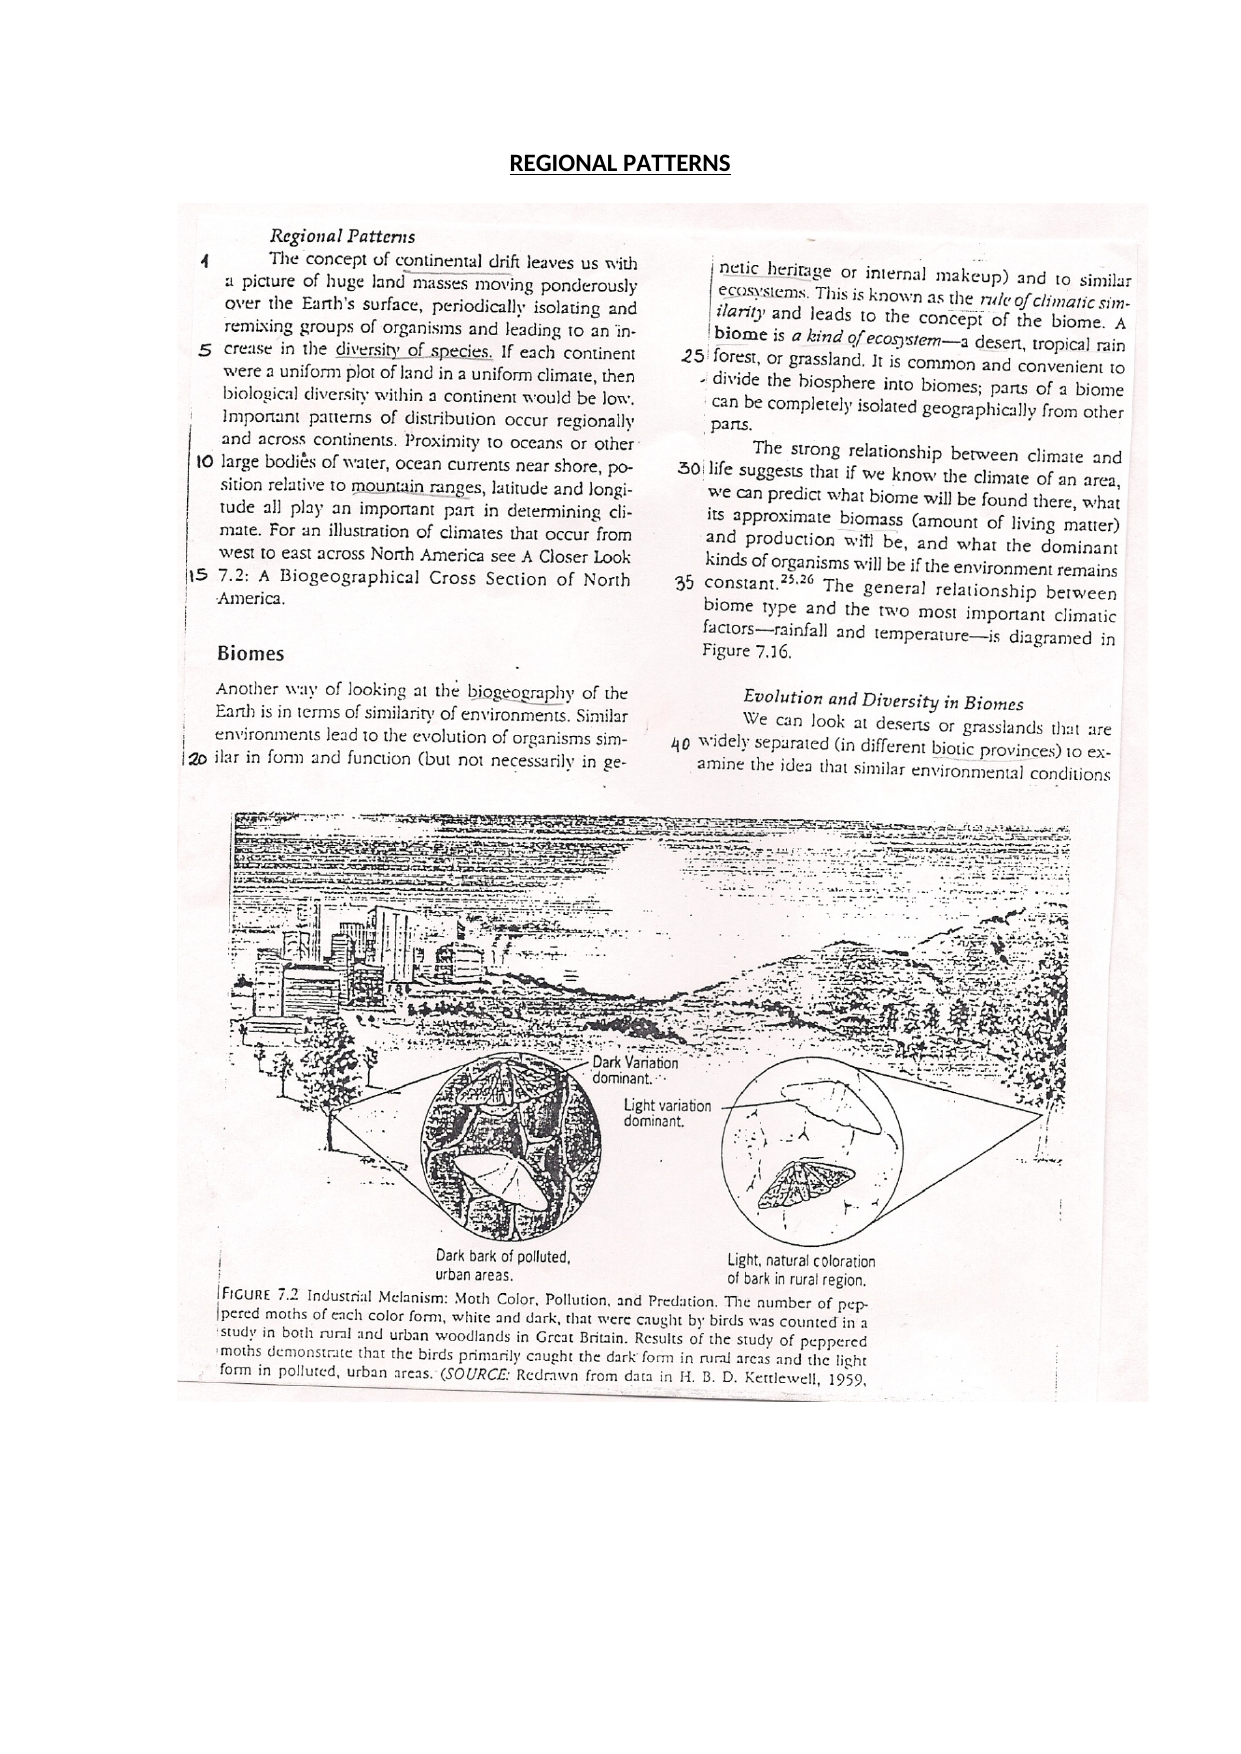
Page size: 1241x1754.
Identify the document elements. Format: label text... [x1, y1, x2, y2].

text REGIONAL PATTERNS [177, 148, 1063, 178]
picture [177, 203, 1149, 1402]
